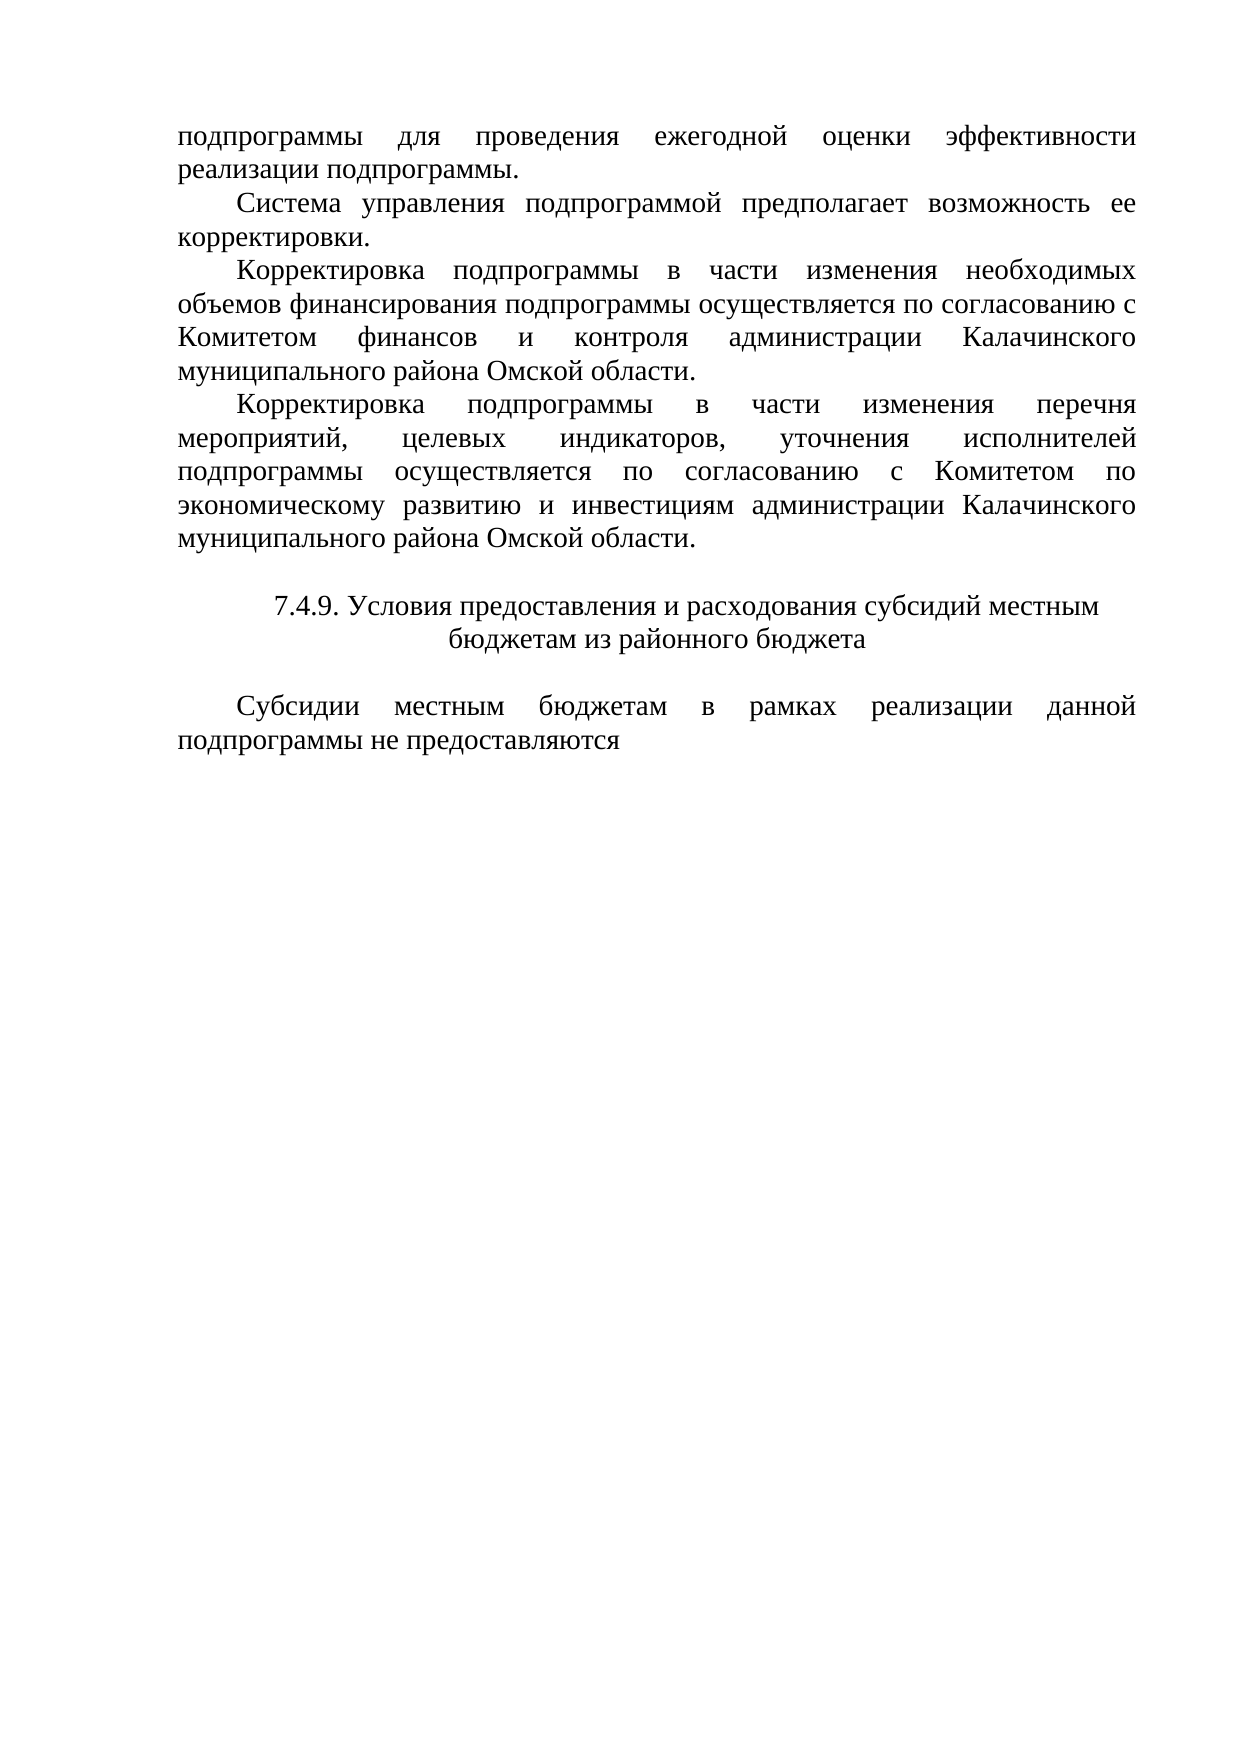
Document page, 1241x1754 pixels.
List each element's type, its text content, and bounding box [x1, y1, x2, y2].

text 7.4.9. Условия предоставления и расходования субсидий местным бюджетам из районного бюджета [177, 588, 1137, 655]
text Субсидии местным бюджетам в рамках реализации данной подпрограммы не предоставляются [177, 688, 1137, 755]
text Корректировка подпрограммы в части изменения необходимых объемов финансирования подпрограммы осуществляется по согласованию с Комитетом финансов и контроля администрации Калачинского муниципального района Омской области. [177, 252, 1137, 386]
text Система управления подпрограммой предполагает возможность ее корректировки. [177, 185, 1137, 252]
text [177, 118, 1137, 185]
text Корректировка подпрограммы в части изменения перечня мероприятий, целевых индикаторов, уточнения исполнителей подпрограммы осуществляется по согласованию с Комитетом по экономическому развитию и инвестициям администрации Калачинского муниципального района Омской области. [177, 386, 1137, 554]
